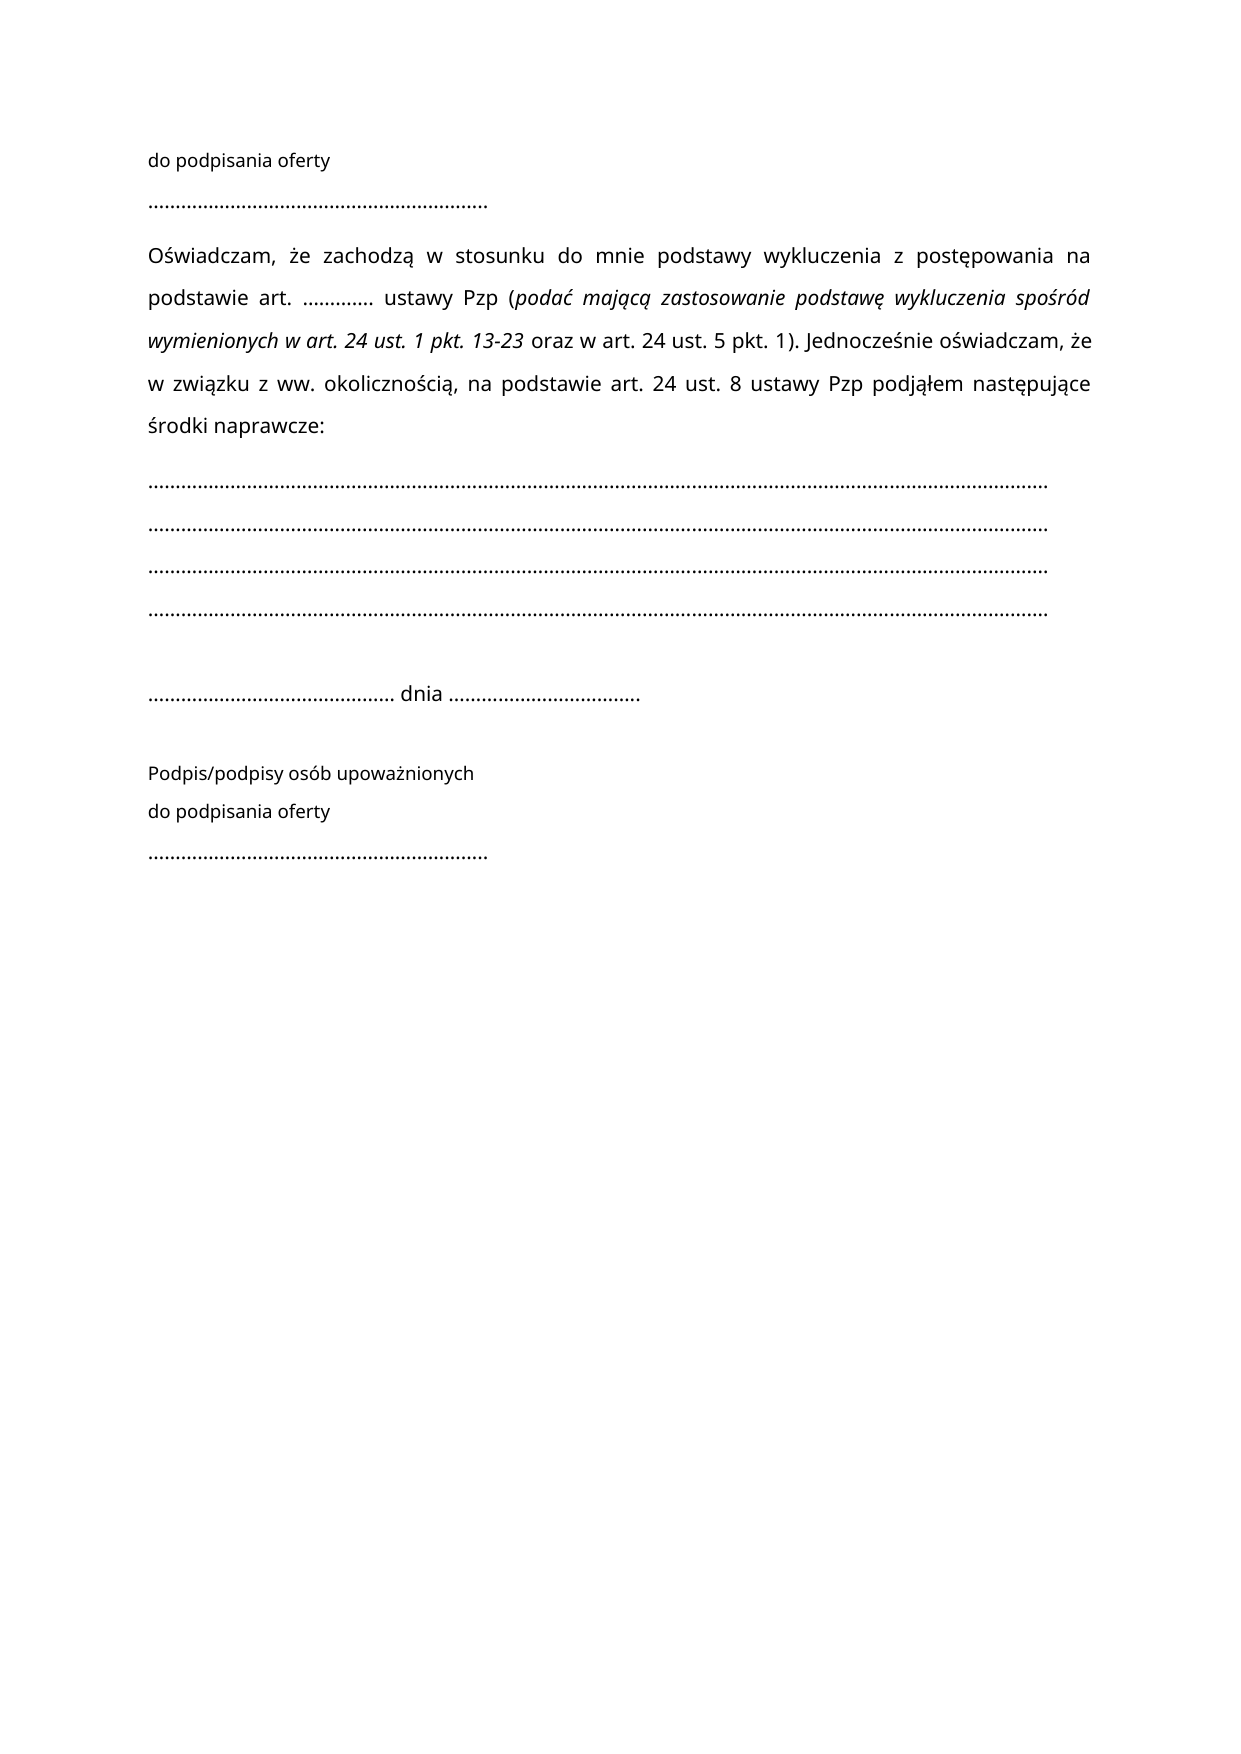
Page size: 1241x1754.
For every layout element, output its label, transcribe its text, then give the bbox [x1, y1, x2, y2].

text ……………………………………………………………………………………………………………………………………….…….… [148, 466, 1093, 495]
text do podpisania oferty [148, 148, 1093, 173]
text ……………………………………………………………………………………………………………………………………….…….… [148, 509, 1093, 537]
text ……………………………………………………………………………………………………………………………………….…….… [148, 594, 1093, 623]
text ……………………………………… dnia …………………………….. [148, 679, 1093, 708]
text …………………………………………………….. [148, 186, 1093, 214]
text do podpisania oferty [148, 798, 1093, 824]
text …………………………………………………….. [148, 837, 1093, 865]
list Oświadczam, że zachodzą w stosunku do mnie podstawy wykluczenia z postępowania na podstawie art. …………. ustawy Pzp (podać mającą zastosowanie podstawę wykluczenia spośród wymienionych w art. 24 ust. 1 pkt. 13-23 oraz w art. 24 ust. 5 pkt. 1). Jednocześnie oświadczam, że w związku z ww. okolicznością, na podstawie art. 24 ust. 8 ustawy Pzp podjąłem następujące środki naprawcze: [148, 241, 1093, 440]
text ……………………………………………………………………………………………………………………………………….…….… [148, 552, 1093, 580]
text Podpis/podpisy osób upoważnionych [148, 760, 1093, 786]
